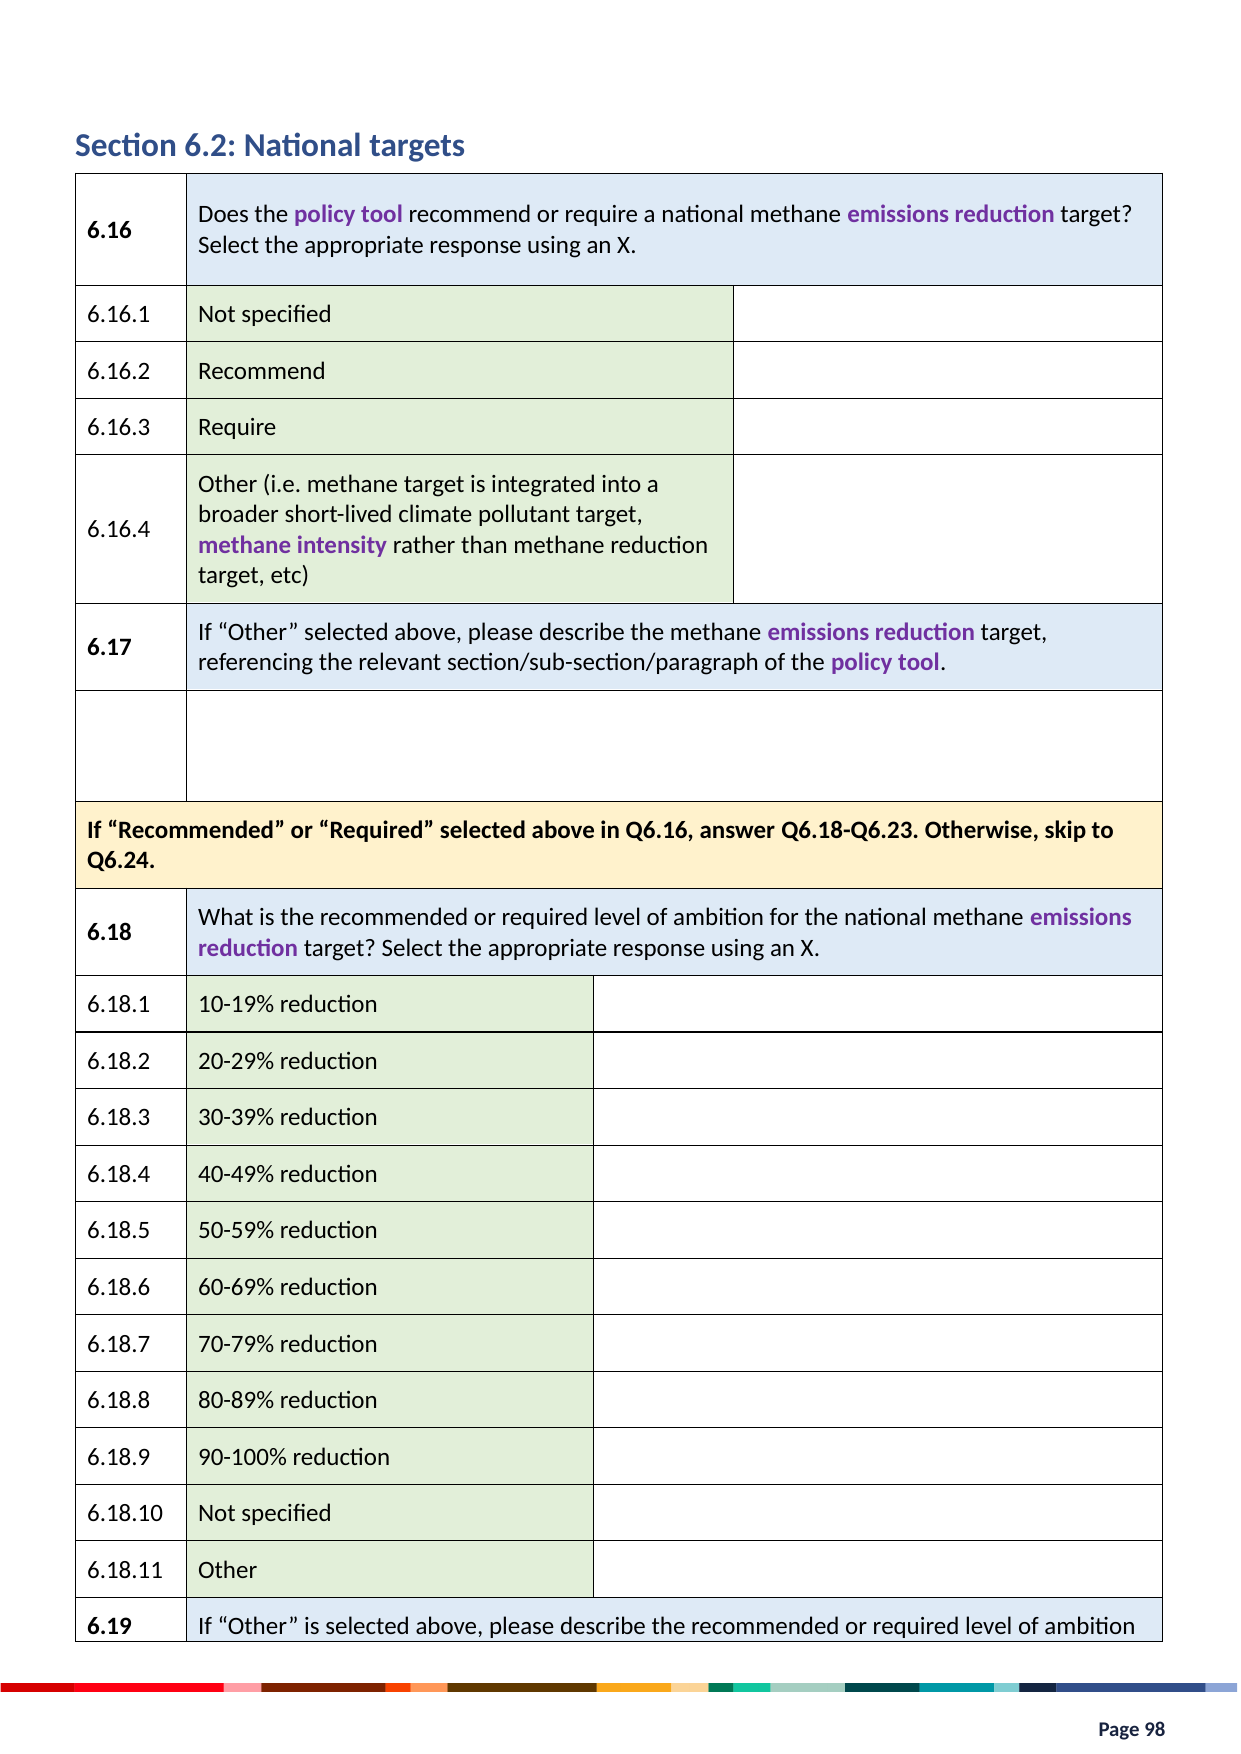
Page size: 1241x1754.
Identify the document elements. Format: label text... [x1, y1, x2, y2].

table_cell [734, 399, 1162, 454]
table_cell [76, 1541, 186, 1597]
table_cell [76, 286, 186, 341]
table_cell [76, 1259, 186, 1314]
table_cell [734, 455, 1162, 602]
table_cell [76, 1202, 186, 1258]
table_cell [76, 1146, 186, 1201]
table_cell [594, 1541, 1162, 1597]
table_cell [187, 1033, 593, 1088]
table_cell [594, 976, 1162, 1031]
picture [0, 1683, 1236, 1692]
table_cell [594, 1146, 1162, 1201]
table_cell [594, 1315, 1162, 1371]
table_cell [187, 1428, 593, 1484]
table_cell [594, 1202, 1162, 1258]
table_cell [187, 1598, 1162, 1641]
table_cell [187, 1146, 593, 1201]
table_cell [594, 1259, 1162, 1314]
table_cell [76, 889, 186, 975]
subtitle Section 6.2: National targets [75, 123, 1165, 164]
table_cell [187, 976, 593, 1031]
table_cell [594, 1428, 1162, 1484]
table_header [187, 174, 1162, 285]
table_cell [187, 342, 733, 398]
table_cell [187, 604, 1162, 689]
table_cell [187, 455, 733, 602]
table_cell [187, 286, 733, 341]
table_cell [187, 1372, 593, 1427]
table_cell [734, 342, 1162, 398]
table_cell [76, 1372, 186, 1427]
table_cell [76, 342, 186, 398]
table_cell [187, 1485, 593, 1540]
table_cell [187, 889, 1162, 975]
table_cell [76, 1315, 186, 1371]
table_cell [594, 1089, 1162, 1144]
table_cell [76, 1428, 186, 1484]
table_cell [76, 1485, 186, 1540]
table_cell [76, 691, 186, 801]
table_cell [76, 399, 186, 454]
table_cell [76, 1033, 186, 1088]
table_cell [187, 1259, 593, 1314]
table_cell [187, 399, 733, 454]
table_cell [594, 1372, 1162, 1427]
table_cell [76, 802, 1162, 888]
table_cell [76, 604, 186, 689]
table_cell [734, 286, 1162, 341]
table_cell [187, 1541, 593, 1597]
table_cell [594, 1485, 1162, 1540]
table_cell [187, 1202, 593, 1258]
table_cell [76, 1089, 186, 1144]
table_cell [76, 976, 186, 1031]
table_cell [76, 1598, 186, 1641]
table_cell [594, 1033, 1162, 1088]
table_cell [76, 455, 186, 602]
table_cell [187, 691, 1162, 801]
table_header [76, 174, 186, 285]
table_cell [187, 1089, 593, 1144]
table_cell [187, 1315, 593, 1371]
